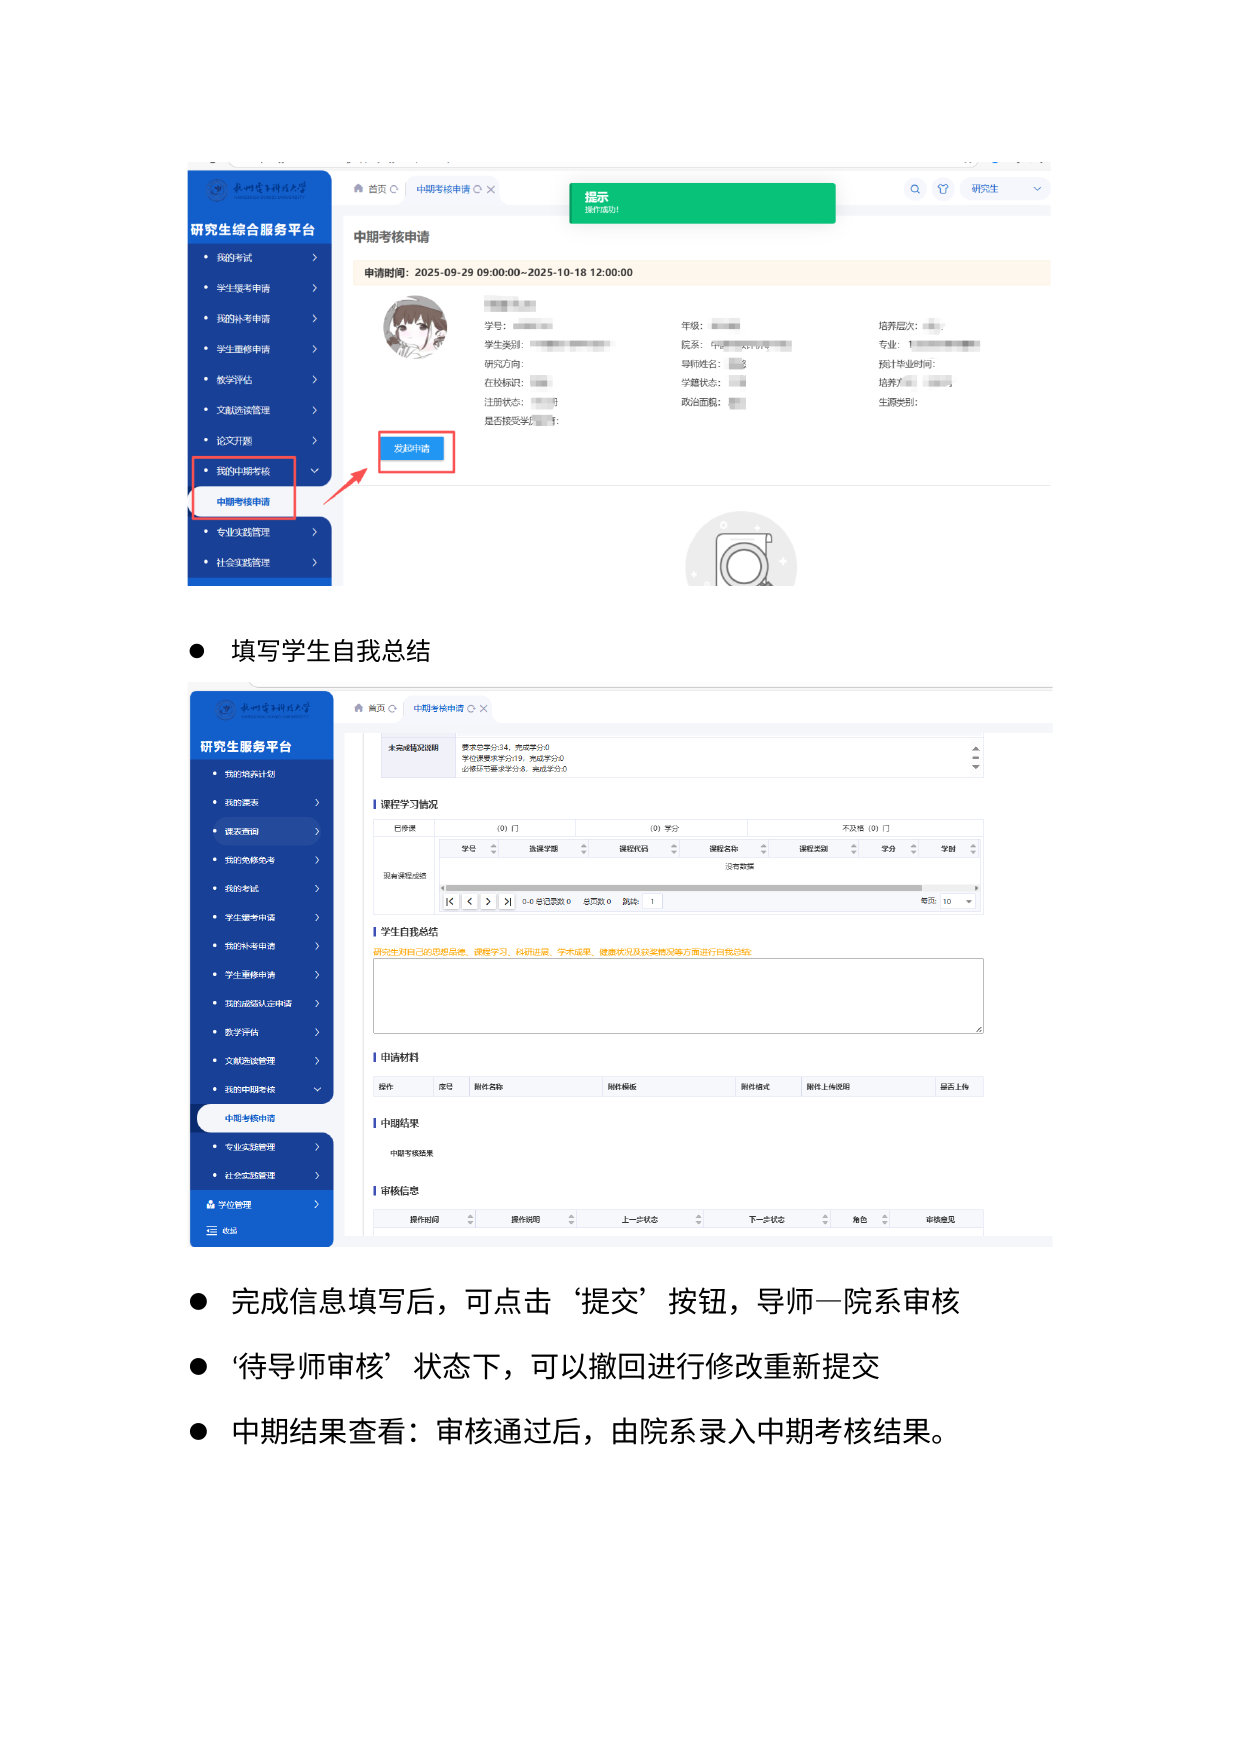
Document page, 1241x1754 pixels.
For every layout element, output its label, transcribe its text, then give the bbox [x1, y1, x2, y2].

list 中期结果查看：审核通过后，由院系录入中期考核结果。 [187, 1397, 1053, 1462]
list ‘待导师审核’状态下，可以撤回进行修改重新提交 [187, 1332, 1053, 1397]
picture [187, 162, 1051, 586]
picture [187, 682, 1053, 1247]
list 填写学生自我总结 [187, 617, 1053, 682]
list 完成信息填写后，可点击‘提交’按钮，导师—院系审核 [187, 1267, 1053, 1332]
